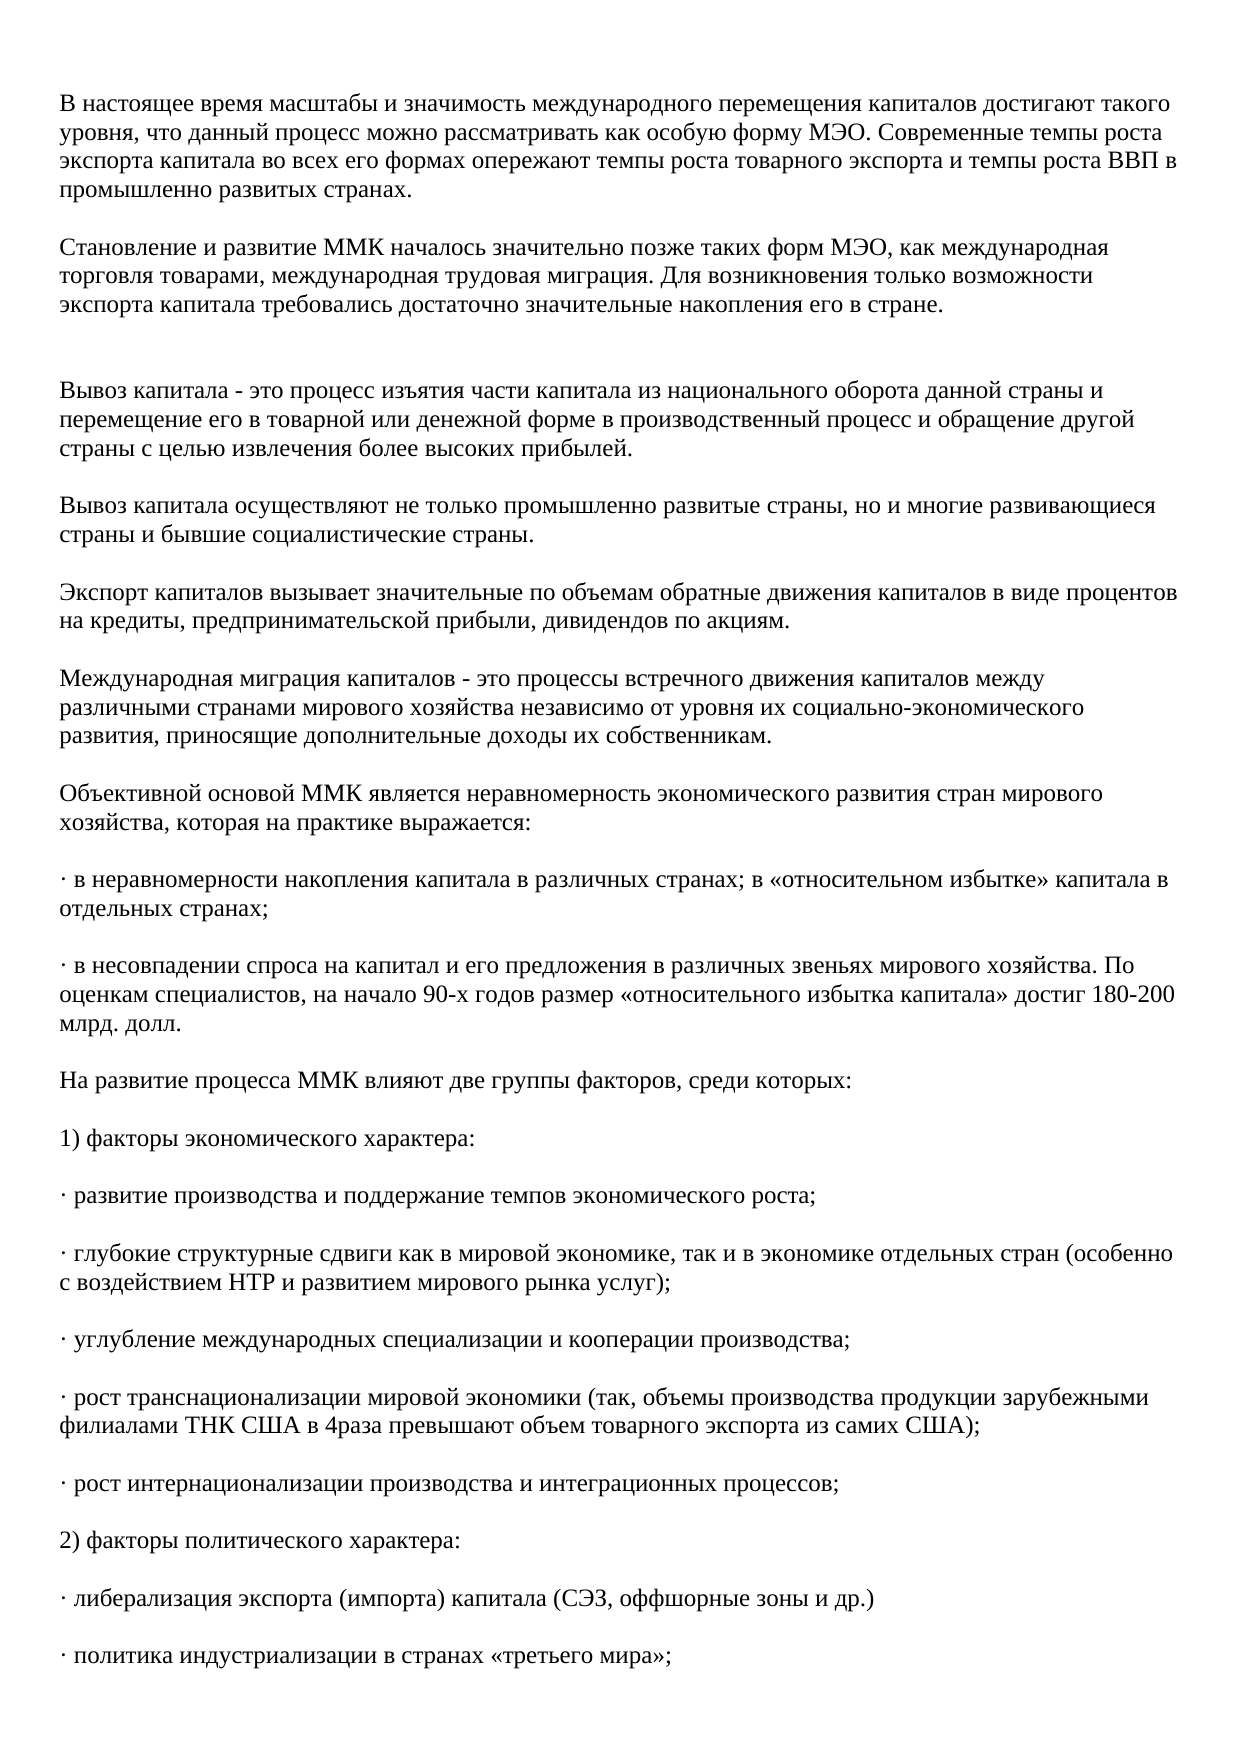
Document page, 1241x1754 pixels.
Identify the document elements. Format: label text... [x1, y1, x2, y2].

text 1) факторы экономического характера: [59, 1123, 1181, 1152]
text · рост транснационализации мировой экономики (так, объемы производства продукции зарубежными филиалами ТНК США в 4раза превышают объем товарного экспорта из самих США); [59, 1382, 1181, 1439]
text Вывоз капитала осуществляют не только промышленно развитые страны, но и многие развивающиеся страны и бывшие социалистические страны. [59, 490, 1181, 548]
text · либерализация экспорта (импорта) капитала (СЭЗ, оффшорные зоны и др.) [59, 1583, 1181, 1612]
text Вывоз капитала - это процесс изъятия части капитала из национального оборота данной страны и перемещение его в товарной или денежной форме в производственный процесс и обращение другой страны с целью извлечения более высоких прибылей. [59, 375, 1181, 462]
text · политика индустриализации в странах «третьего мира»; [59, 1640, 1181, 1669]
text Становление и развитие ММК началось значительно позже таких форм МЭО, как международная торговля товарами, международная трудовая миграция. Для возникновения только возможности экспорта капитала требовались достаточно значительные накопления его в стране. [59, 232, 1181, 347]
text · глубокие структурные сдвиги как в мировой экономике, так и в экономике отдельных стран (особенно с воздействием НТР и развитием мирового рынка услуг); [59, 1238, 1181, 1295]
text · в несовпадении спроса на капитал и его предложения в различных звеньях мирового хозяйства. По оценкам специалистов, на начало 90-х годов размер «относительного избытка капитала» достиг 180-200 млрд. долл. [59, 950, 1181, 1037]
text На развитие процесса ММК влияют две группы факторов, среди которых: [59, 1065, 1181, 1094]
text · рост интернационализации производства и интеграционных процессов; [59, 1468, 1181, 1497]
text · развитие производства и поддержание темпов экономического роста; [59, 1180, 1181, 1209]
text Объективной основой ММК является неравномерность экономического развития стран мирового хозяйства, которая на практике выражается: [59, 778, 1181, 835]
text В настоящее время масштабы и значимость международного перемещения капиталов достигают такого уровня, что данный процесс можно рассматривать как особую форму МЭО. Современные темпы роста экспорта капитала во всех его формах опережают темпы роста товарного экспорта и темпы роста ВВП в промышленно развитых странах. [59, 88, 1181, 203]
text Международная миграция капиталов - это процессы встречного движения капиталов между различными странами мирового хозяйства независимо от уровня их социально-экономического развития, приносящие дополнительные доходы их собственникам. [59, 663, 1181, 749]
text 2) факторы политического характера: [59, 1525, 1181, 1554]
text · углубление международных специализации и кооперации производства; [59, 1324, 1181, 1353]
text Экспорт капиталов вызывает значительные по объемам обратные движения капиталов в виде процентов на кредиты, предпринимательской прибыли, дивидендов по акциям. [59, 577, 1181, 634]
text · в неравномерности накопления капитала в различных странах; в «относительном избытке» капитала в отдельных странах; [59, 864, 1181, 922]
